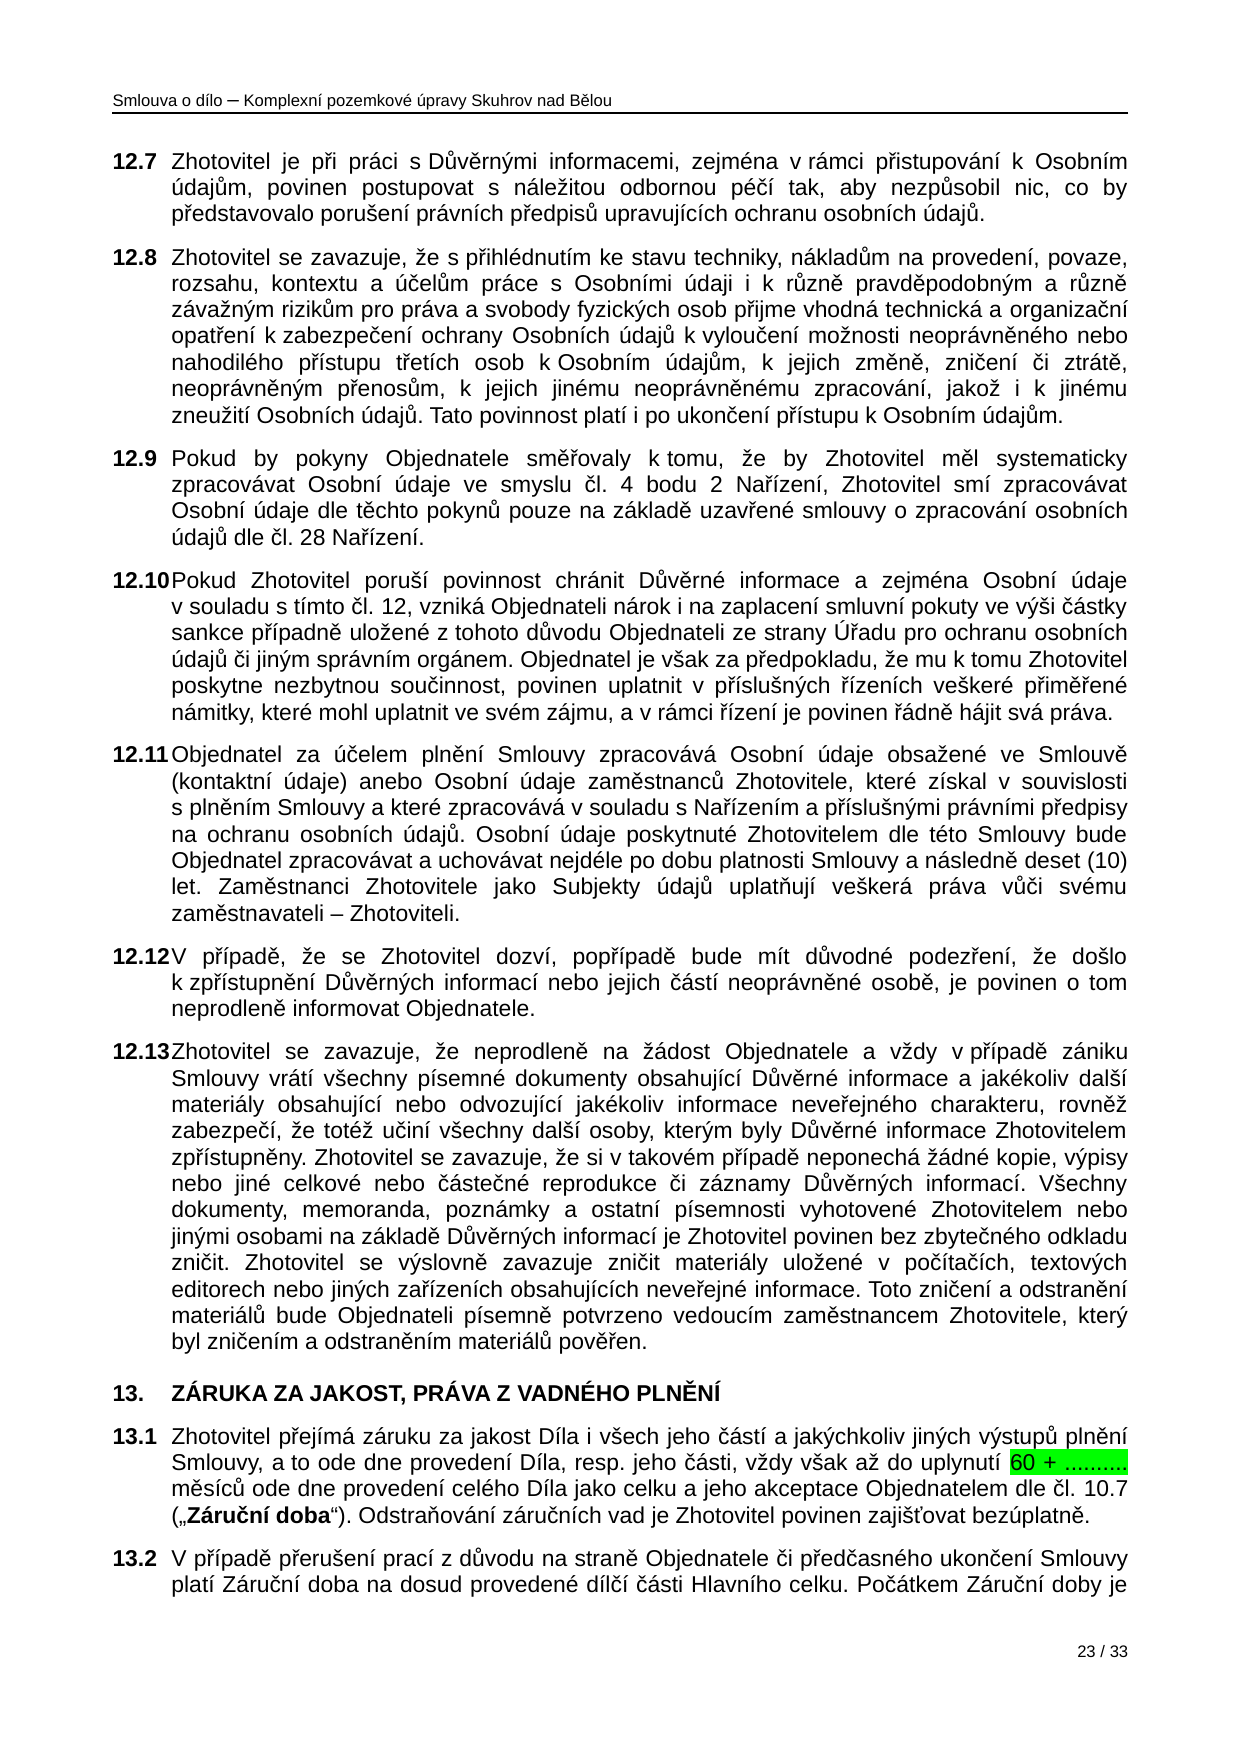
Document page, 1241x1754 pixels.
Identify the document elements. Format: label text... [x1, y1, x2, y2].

text Objednatel za účelem plnění Smlouvy zpracovává Osobní údaje obsažené ve Smlouvě (kontaktní údaje) anebo Osobní údaje zaměstnanců Zhotovitele, které získal v souvislosti s plněním Smlouvy a které zpracovává v souladu s Nařízením a příslušnými právními předpisy na ochranu osobních údajů. Osobní údaje poskytnuté Zhotovitelem dle této Smlouvy bude Objednatel zpracovávat a uchovávat nejdéle po dobu platnosti Smlouvy a následně deset (10) let. Zaměstnanci Zhotovitele jako Subjekty údajů uplatňují veškerá práva vůči svému zaměstnavateli – Zhotoviteli. [112, 741, 1128, 926]
text Zhotovitel přejímá záruku za jakost Díla i všech jeho částí a jakýchkoliv jiných výstupů plnění Smlouvy, a to ode dne provedení Díla, resp. jeho části, vždy však až do uplynutí 60 + .......... měsíců ode dne provedení celého Díla jako celku a jeho akceptace Objednatelem dle čl. 10.7 („Záruční doba“). Odstraňování záručních vad je Zhotovitel povinen zajišťovat bezúplatně. [112, 1423, 1128, 1528]
text V případě, že se Zhotovitel dozví, popřípadě bude mít důvodné podezření, že došlo k zpřístupnění Důvěrných informací nebo jejich částí neoprávněné osobě, je povinen o tom neprodleně informovat Objednatele. [112, 943, 1128, 1022]
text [112, 1545, 1128, 1597]
text Záruka za jakost, práva z vadného plnění [112, 1379, 1128, 1406]
text Pokud Zhotovitel poruší povinnost chránit Důvěrné informace a zejména Osobní údaje v souladu s tímto čl. 12, vzniká Objednateli nárok i na zaplacení smluvní pokuty ve výši částky sankce případně uložené z tohoto důvodu Objednateli ze strany Úřadu pro ochranu osobních údajů či jiným správním orgánem. Objednatel je však za předpokladu, že mu k tomu Zhotovitel poskytne nezbytnou součinnost, povinen uplatnit v příslušných řízeních veškeré přiměřené námitky, které mohl uplatnit ve svém zájmu, a v rámci řízení je povinen řádně hájit svá práva. [112, 567, 1128, 725]
text Zhotovitel se zavazuje, že neprodleně na žádost Objednatele a vždy v případě zániku Smlouvy vrátí všechny písemné dokumenty obsahující Důvěrné informace a jakékoliv další materiály obsahující nebo odvozující jakékoliv informace neveřejného charakteru, rovněž zabezpečí, že totéž učiní všechny další osoby, kterým byly Důvěrné informace Zhotovitelem zpřístupněny. Zhotovitel se zavazuje, že si v takovém případě neponechá žádné kopie, výpisy nebo jiné celkové nebo částečné reprodukce či záznamy Důvěrných informací. Všechny dokumenty, memoranda, poznámky a ostatní písemnosti vyhotovené Zhotovitelem nebo jinými osobami na základě Důvěrných informací je Zhotovitel povinen bez zbytečného odkladu zničit. Zhotovitel se výslovně zavazuje zničit materiály uložené v počítačích, textových editorech nebo jiných zařízeních obsahujících neveřejné informace. Toto zničení a odstranění materiálů bude Objednateli písemně potvrzeno vedoucím zaměstnancem Zhotovitele, který byl zničením a odstraněním materiálů pověřen. [112, 1038, 1128, 1354]
text Zhotovitel se zavazuje, že s přihlédnutím ke stavu techniky, nákladům na provedení, povaze, rozsahu, kontextu a účelům práce s Osobními údaji i k různě pravděpodobným a různě závažným rizikům pro práva a svobody fyzických osob přijme vhodná technická a organizační opatření k zabezpečení ochrany Osobních údajů k vyloučení možnosti neoprávněného nebo nahodilého přístupu třetích osob k Osobním údajům, k jejich změně, zničení či ztrátě, neoprávněným přenosům, k jejich jinému neoprávněnému zpracování, jakož i k jinému zneužití Osobních údajů. Tato povinnost platí i po ukončení přístupu k Osobním údajům. [112, 243, 1128, 428]
text Pokud by pokyny Objednatele směřovaly k tomu, že by Zhotovitel měl systematicky zpracovávat Osobní údaje ve smyslu čl. 4 bodu 2 Nařízení, Zhotovitel smí zpracovávat Osobní údaje dle těchto pokynů pouze na základě uzavřené smlouvy o zpracování osobních údajů dle čl. 28 Nařízení. [112, 444, 1128, 550]
text Zhotovitel je při práci s Důvěrnými informacemi, zejména v rámci přistupování k Osobním údajům, povinen postupovat s náležitou odbornou péčí tak, aby nezpůsobil nic, co by představovalo porušení právních předpisů upravujících ochranu osobních údajů. [112, 148, 1128, 227]
